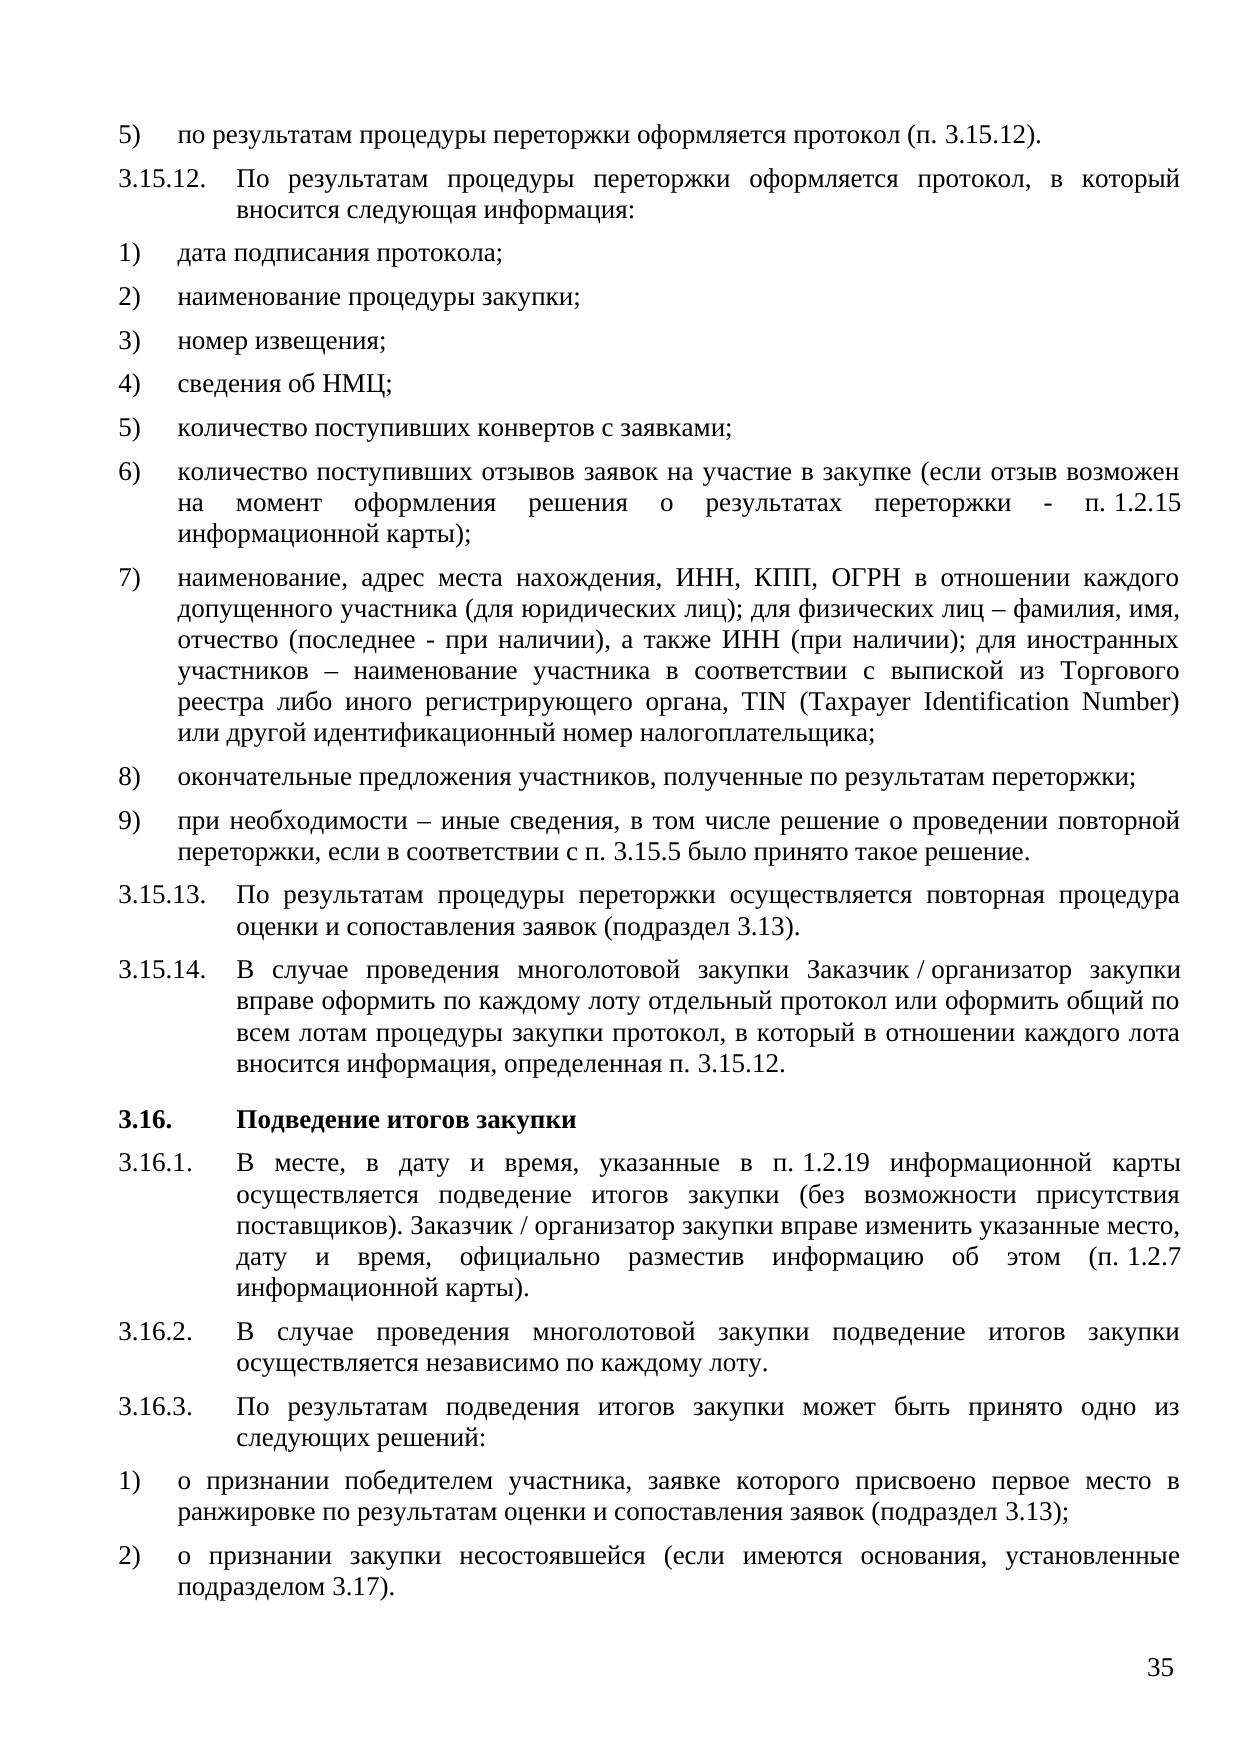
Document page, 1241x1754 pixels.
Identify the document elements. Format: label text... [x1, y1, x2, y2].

text окончательные предложения участников, полученные по результатам переторжки; [118, 760, 1181, 791]
text Подведение итогов закупки [118, 1103, 1181, 1134]
text В месте, в дату и время, указанные в п. 1.2.18 информационной карты осуществляется подведение итогов закупки (без возможности присутствия поставщиков). Заказчик / организатор закупки вправе изменить указанные место, дату и время, официально разместив информацию об этом (п. 1.2.7 информационной карты). [118, 1147, 1181, 1302]
text о признании закупки несостоявшейся (если имеются основания, установленные подразделом 3.17). [118, 1539, 1181, 1601]
text В случае проведения многолотовой закупки Заказчик / организатор закупки вправе оформить по каждому лоту отдельный протокол или оформить общий по всем лотам процедуры закупки протокол, в который в отношении каждого лота вносится информация, определенная п. 3.15.12. [118, 953, 1181, 1078]
text наименование, адрес места нахождения, ИНН, КПП, ОГРН в отношении каждого допущенного участника (для юридических лиц); для физических лиц – фамилия, имя, отчество (последнее - при наличии), а также ИНН (при наличии); для иностранных участников – наименование участника в соответствии с выпиской из Торгового реестра либо иного регистрирующего органа, TIN (Taxpayer Identification Number) или другой идентификационный номер налогоплательщика; [118, 561, 1181, 748]
text о признании победителем участника, заявке которого присвоено первое место в ранжировке по результатам оценки и сопоставления заявок (подраздел 3.13); [118, 1464, 1181, 1527]
text количество поступивших отзывов заявок на участие в закупке (если отзыв возможен на момент оформления решения о результатах переторжки - п. 1.2.15 информационной карты); [118, 455, 1181, 548]
text при необходимости – иные сведения, в том числе решение о проведении повторной переторжки, если в соответствии с п. 3.15.5 было принято такое решение. [118, 804, 1181, 866]
text дата подписания протокола; [118, 237, 1181, 268]
text количество поступивших конвертов с заявками; [118, 411, 1181, 442]
text По результатам подведения итогов закупки может быть принято одно из следующих решений: [118, 1389, 1181, 1452]
text В случае проведения многолотовой закупки подведение итогов закупки осуществляется независимо по каждому лоту. [118, 1315, 1181, 1377]
text номер извещения; [118, 324, 1181, 355]
text сведения об НМЦ; [118, 367, 1181, 399]
text наименование процедуры закупки; [118, 280, 1181, 311]
text по результатам процедуры переторжки оформляется протокол (п. 3.15.12). [118, 118, 1181, 149]
text По результатам процедуры переторжки оформляется протокол, в который вносится следующая информация: [118, 162, 1181, 224]
text По результатам процедуры переторжки осуществляется повторная процедура оценки и сопоставления заявок (подраздел 3.13). [118, 878, 1181, 941]
